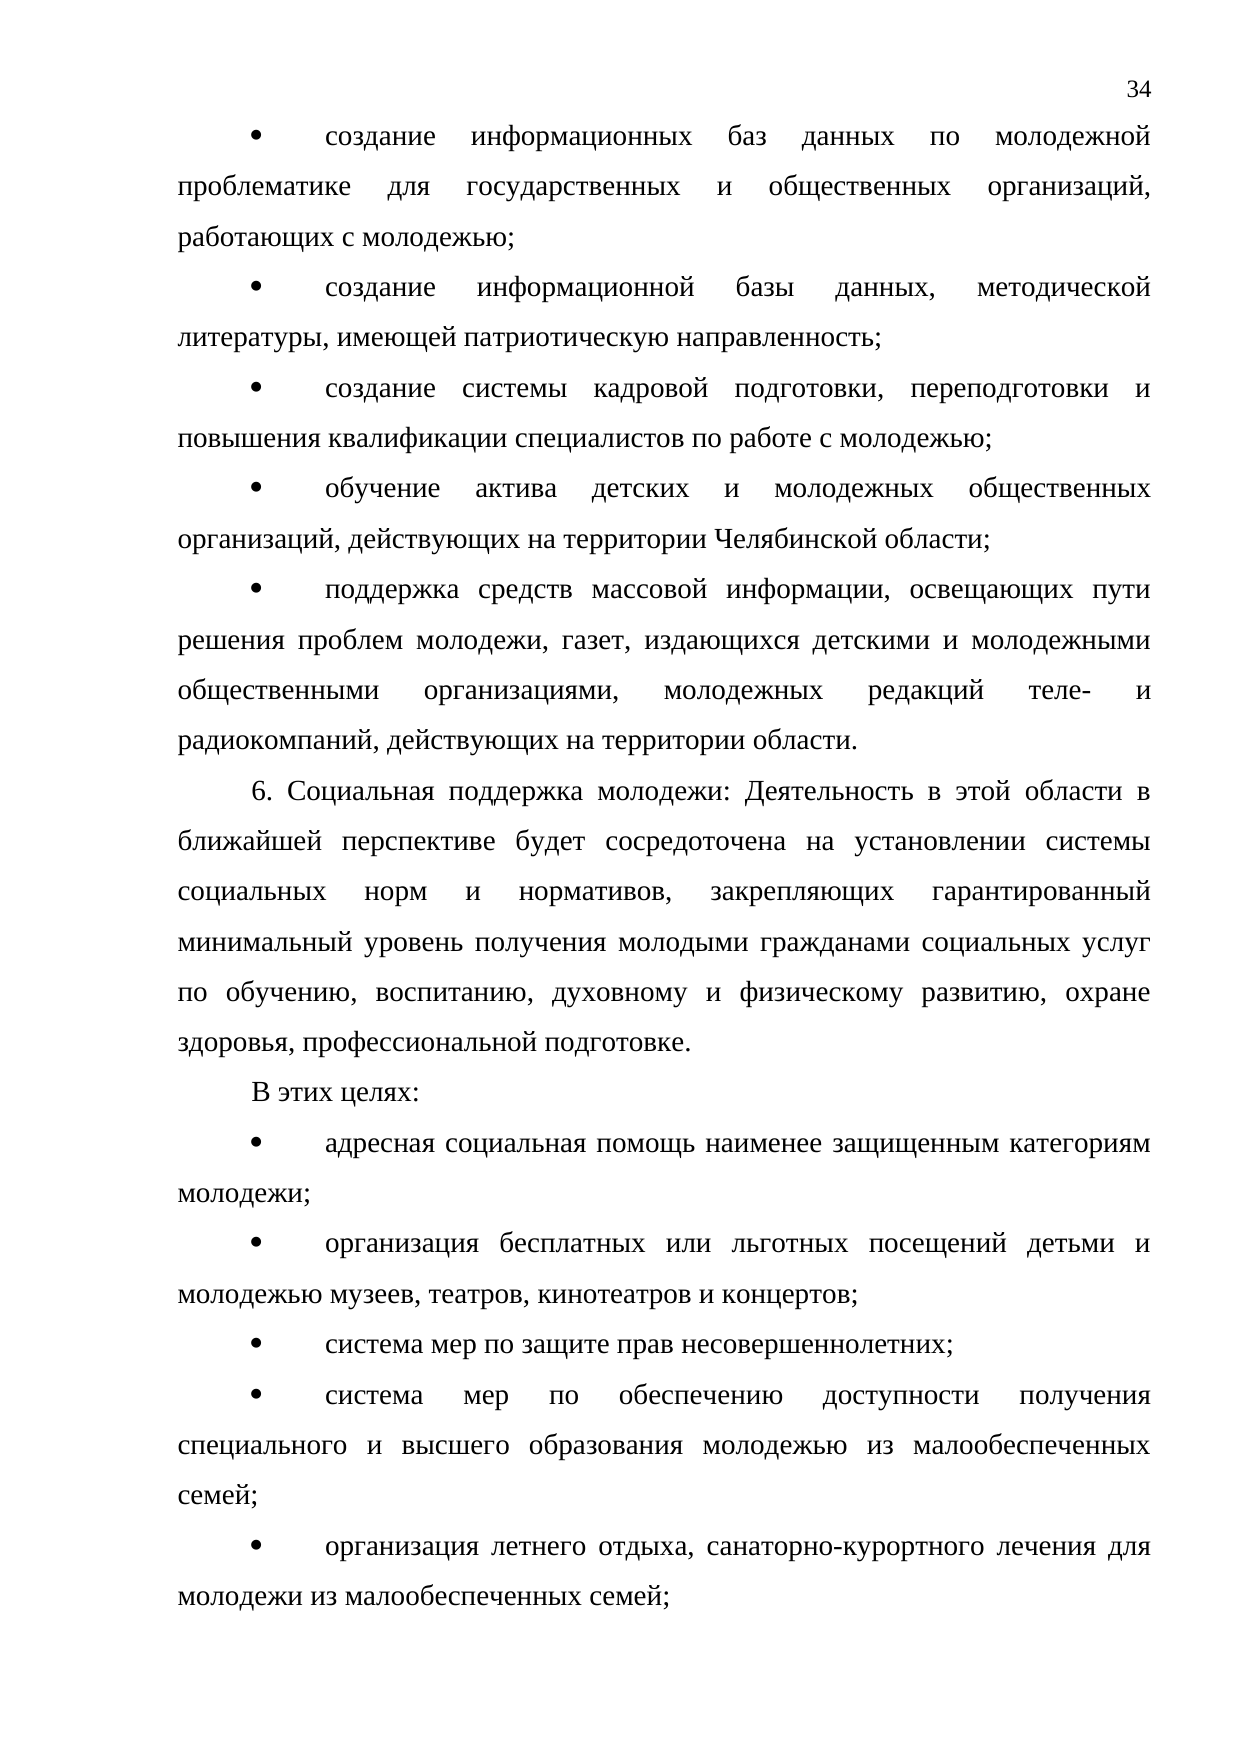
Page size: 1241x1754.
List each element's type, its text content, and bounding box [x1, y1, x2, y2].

list создание информационной базы данных, методической литературы, имеющей патриотическую направленность; [177, 269, 1152, 353]
text 6. Социальная поддержка молодежи: Деятельность в этой области в ближайшей перспективе будет сосредоточена на установлении системы социальных норм и нормативов, закрепляющих гарантированный минимальный уровень получения молодыми гражданами социальных услуг по обучению, воспитанию, духовному и физическому развитию, охране здоровья, профессиональной подготовке. [177, 773, 1152, 1058]
list создание информационных баз данных по молодежной проблематике для государственных и общественных организаций, работающих с молодежью; [177, 118, 1152, 252]
list организация летнего отдыха, санаторно-курортного лечения для молодежи из малообеспеченных семей; [177, 1528, 1152, 1612]
list система мер по защите прав несовершеннолетних; [177, 1326, 1152, 1360]
list обучение актива детских и молодежных общественных организаций, действующих на территории Челябинской области; [177, 471, 1152, 554]
list адресная социальная помощь наименее защищенным категориям молодежи; [177, 1125, 1152, 1209]
list поддержка средств массовой информации, освещающих пути решения проблем молодежи, газет, издающихся детскими и молодежными общественными организациями, молодежных редакций теле- и радиокомпаний, действующих на территории области. [177, 571, 1152, 756]
list система мер по обеспечению доступности получения специального и высшего образования молодежью из малообеспеченных семей; [177, 1377, 1152, 1511]
list организация бесплатных или льготных посещений детьми и молодежью музеев, театров, кинотеатров и концертов; [177, 1226, 1152, 1309]
list создание системы кадровой подготовки, переподготовки и повышения квалификации специалистов по работе с молодежью; [177, 370, 1152, 454]
text В этих целях: [177, 1074, 1152, 1108]
